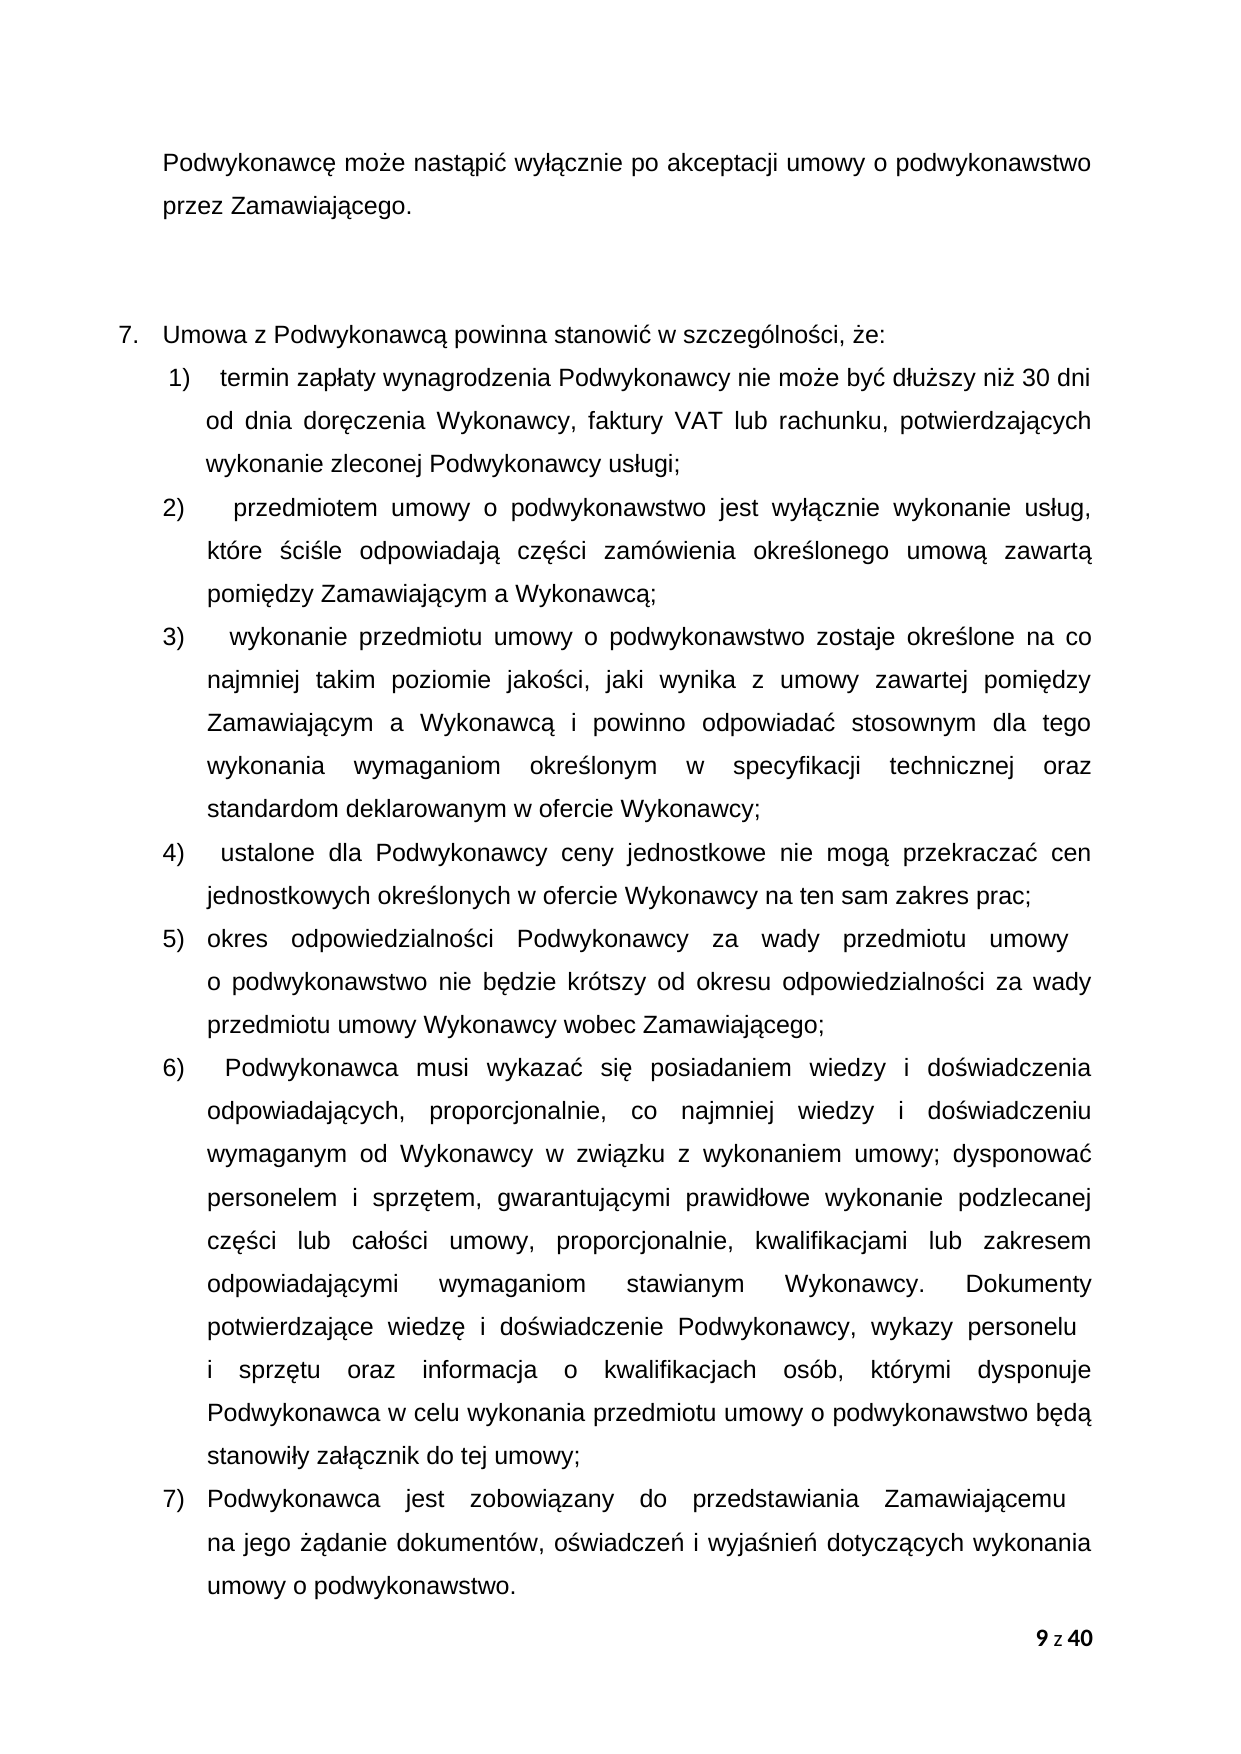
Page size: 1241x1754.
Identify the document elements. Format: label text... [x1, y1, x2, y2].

list termin zapłaty wynagrodzenia Podwykonawcy nie może być dłuższy niż 30 dni od dnia doręczenia Wykonawcy, faktury VAT lub rachunku, potwierdzających wykonanie zleconej Podwykonawcy usługi; [168, 363, 1093, 478]
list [118, 148, 1093, 219]
list Podwykonawca musi wykazać się posiadaniem wiedzy i doświadczenia odpowiadających, proporcjonalnie, co najmniej wiedzy i doświadczeniu wymaganym od Wykonawcy w związku z wykonaniem umowy; dysponować personelem i sprzętem, gwarantującymi prawidłowe wykonanie podzlecanej części lub całości umowy, proporcjonalnie, kwalifikacjami lub zakresem odpowiadającymi wymaganiom stawianym Wykonawcy. Dokumenty potwierdzające wiedzę i doświadczenie Podwykonawcy, wykazy personelu i sprzętu oraz informacja o kwalifikacjach osób, którymi dysponuje Podwykonawca w celu wykonania przedmiotu umowy o podwykonawstwo będą stanowiły załącznik do tej umowy; [162, 1053, 1093, 1470]
list wykonanie przedmiotu umowy o podwykonawstwo zostaje określone na co najmniej takim poziomie jakości, jaki wynika z umowy zawartej pomiędzy Zamawiającym a Wykonawcą i powinno odpowiadać stosownym dla tego wykonania wymaganiom określonym w specyfikacji technicznej oraz standardom deklarowanym w ofercie Wykonawcy; [162, 622, 1093, 823]
list ustalone dla Podwykonawcy ceny jednostkowe nie mogą przekraczać cen jednostkowych określonych w ofercie Wykonawcy na ten sam zakres prac; [162, 838, 1093, 909]
list okres odpowiedzialności Podwykonawcy za wady przedmiotu umowy o podwykonawstwo nie będzie krótszy od okresu odpowiedzialności za wady przedmiotu umowy Wykonawcy wobec Zamawiającego; [162, 924, 1093, 1039]
list Umowa z Podwykonawcą powinna stanowić w szczególności, że: [118, 320, 1093, 349]
list przedmiotem umowy o podwykonawstwo jest wyłącznie wykonanie usług, które ściśle odpowiadają części zamówienia określonego umową zawartą pomiędzy Zamawiającym a Wykonawcą; [162, 493, 1093, 608]
list Podwykonawca jest zobowiązany do przedstawiania Zamawiającemu na jego żądanie dokumentów, oświadczeń i wyjaśnień dotyczących wykonania umowy o podwykonawstwo. [162, 1484, 1093, 1599]
